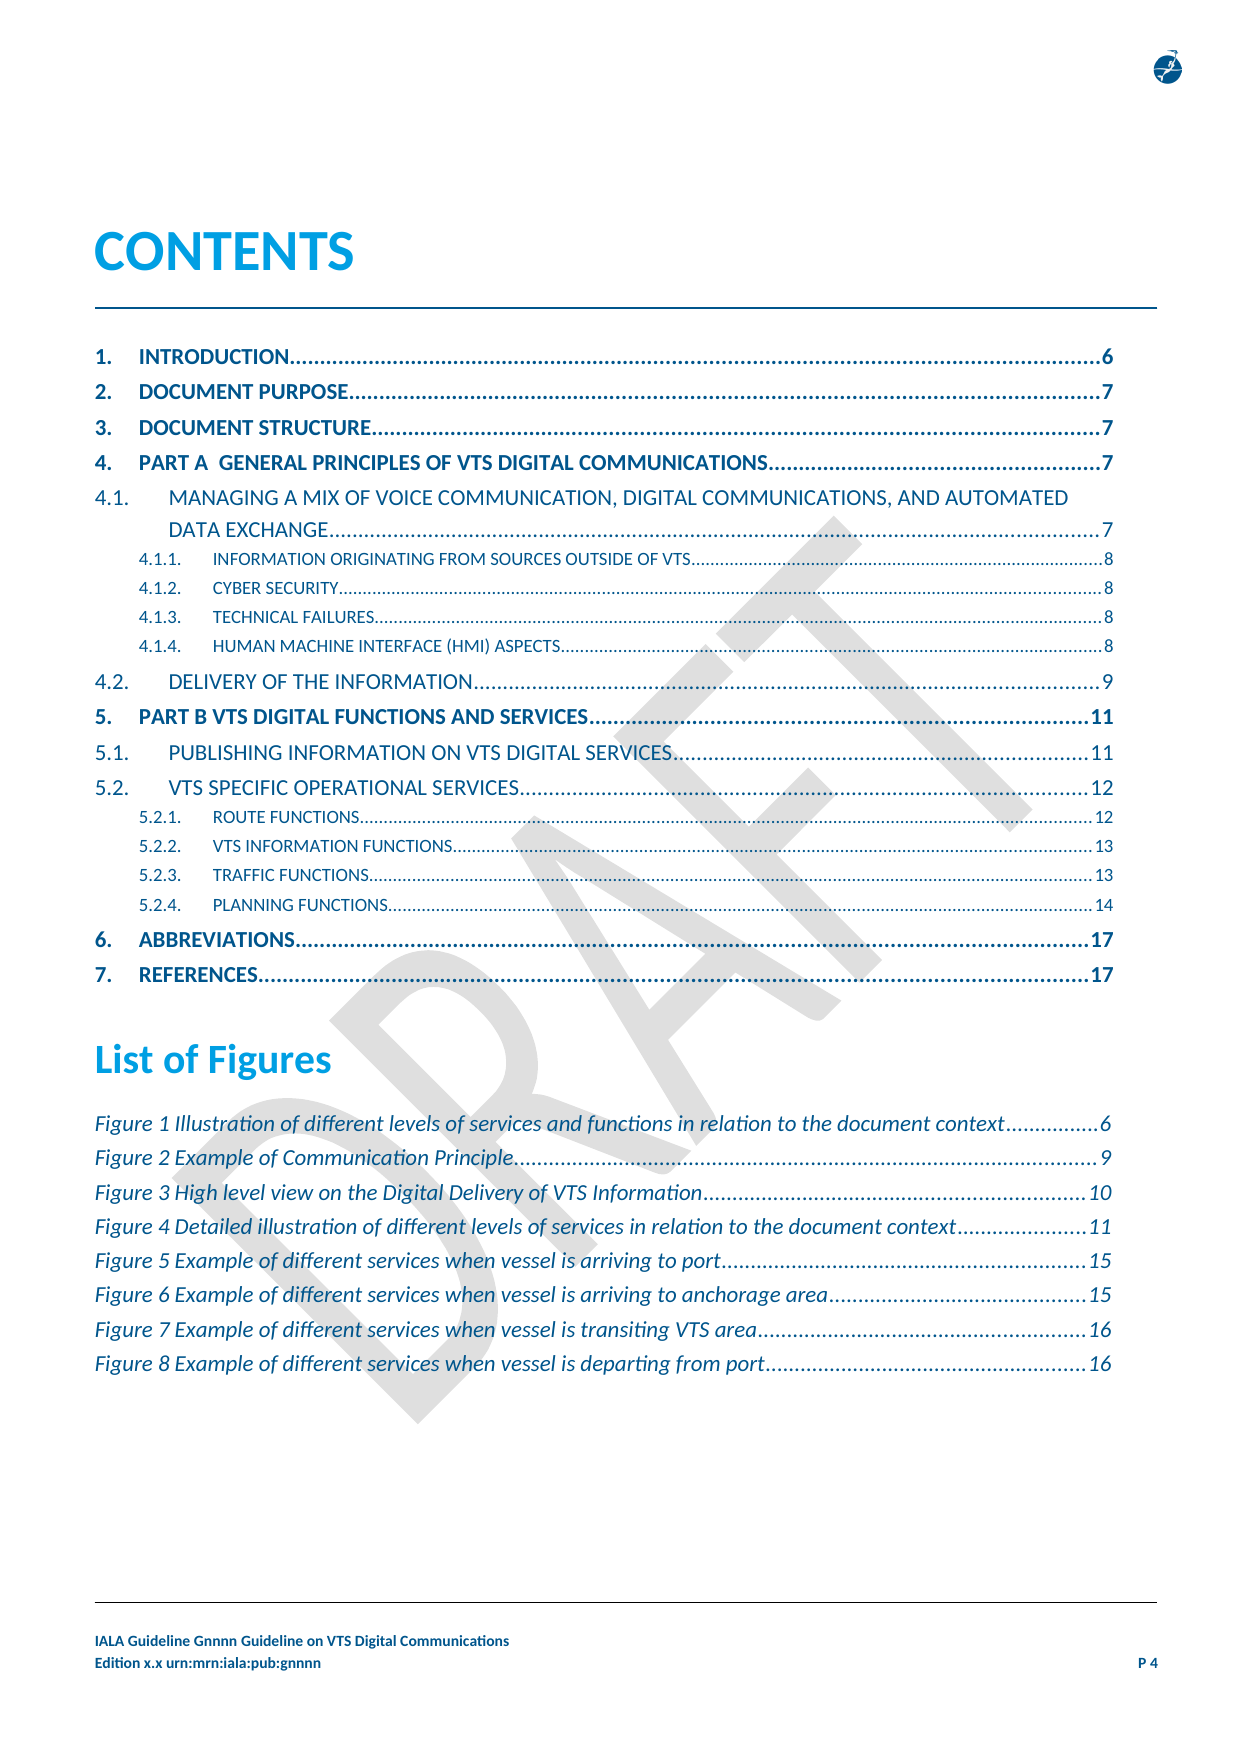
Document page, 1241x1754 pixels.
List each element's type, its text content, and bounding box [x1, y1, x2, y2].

text Figure 2 Example of Communication Principle 9 [94, 1143, 1113, 1171]
text 5.1. PUBLISHING INFORMATION ON VTS DIGITAL SERVICES 11 [94, 734, 1113, 766]
text Figure 3 High level view on the Digital Delivery of VTS Information 10 [94, 1178, 1113, 1206]
text 4.1.4. HUMAN MACHINE INTERFACE (HMI) ASPECTS 8 [139, 634, 1157, 657]
list List of Figures [94, 1033, 1157, 1084]
text 5.2.3. TRAFFIC FUNCTIONS 13 [139, 863, 1157, 886]
text 4. PART a GENERAL PRINCIPLES OF VTS DIGITAL COMMUNICATIONS 7 [94, 445, 1113, 476]
text Figure 8 Example of different services when vessel is departing from port 16 [94, 1349, 1113, 1377]
text 4.1.2. CYBER SECURITY 8 [139, 576, 1157, 599]
text 4.2. DELIVERY OF THE INFORMATION 9 [94, 663, 1113, 695]
text Figure 4 Detailed illustration of different levels of services in relation to the document context 11 [94, 1212, 1113, 1240]
text 1. INTRODUCTION 6 [94, 338, 1113, 370]
text 2. DOCUMENT PURPOSE 7 [94, 374, 1113, 405]
text 4.1. MANAGING A MIX OF VOICE COMMUNICATION, DIGITAL COMMUNICATIONS, AND AUTOMATED DATA EXCHANGE 7 [94, 480, 1113, 543]
text Figure 6 Example of different services when vessel is arriving to anchorage area 15 [94, 1280, 1113, 1308]
text 5.2.1. ROUTE FUNCTIONS 12 [139, 805, 1157, 828]
text 4.1.3. TECHNICAL FAILURES 8 [139, 605, 1157, 628]
picture [1122, 0, 1241, 119]
text 5. PART B VTS DIGITAL FUNCTIONS AND SERVICES 11 [94, 699, 1113, 730]
text 7. REFERENCES 17 [94, 957, 1113, 988]
text 5.2. VTS SPECIFIC OPERATIONAL SERVICES 12 [94, 770, 1113, 801]
text 6. ABBREVIATIONS 17 [94, 922, 1113, 953]
text Figure 5 Example of different services when vessel is arriving to port 15 [94, 1246, 1113, 1274]
text Figure 1 Illustration of different levels of services and functions in relation to the document context 6 [94, 1109, 1113, 1137]
text 3. DOCUMENT STRUCTURE 7 [94, 409, 1113, 441]
text 5.2.4. PLANNING FUNCTIONS 14 [139, 893, 1157, 916]
text 4.1.1. INFORMATION ORIGINATING FROM SOURCES OUTSIDE OF VTS 8 [139, 547, 1157, 570]
text 5.2.2. VTS INFORMATION FUNCTIONS 13 [139, 834, 1157, 857]
text Figure 7 Example of different services when vessel is transiting VTS area 16 [94, 1315, 1113, 1343]
